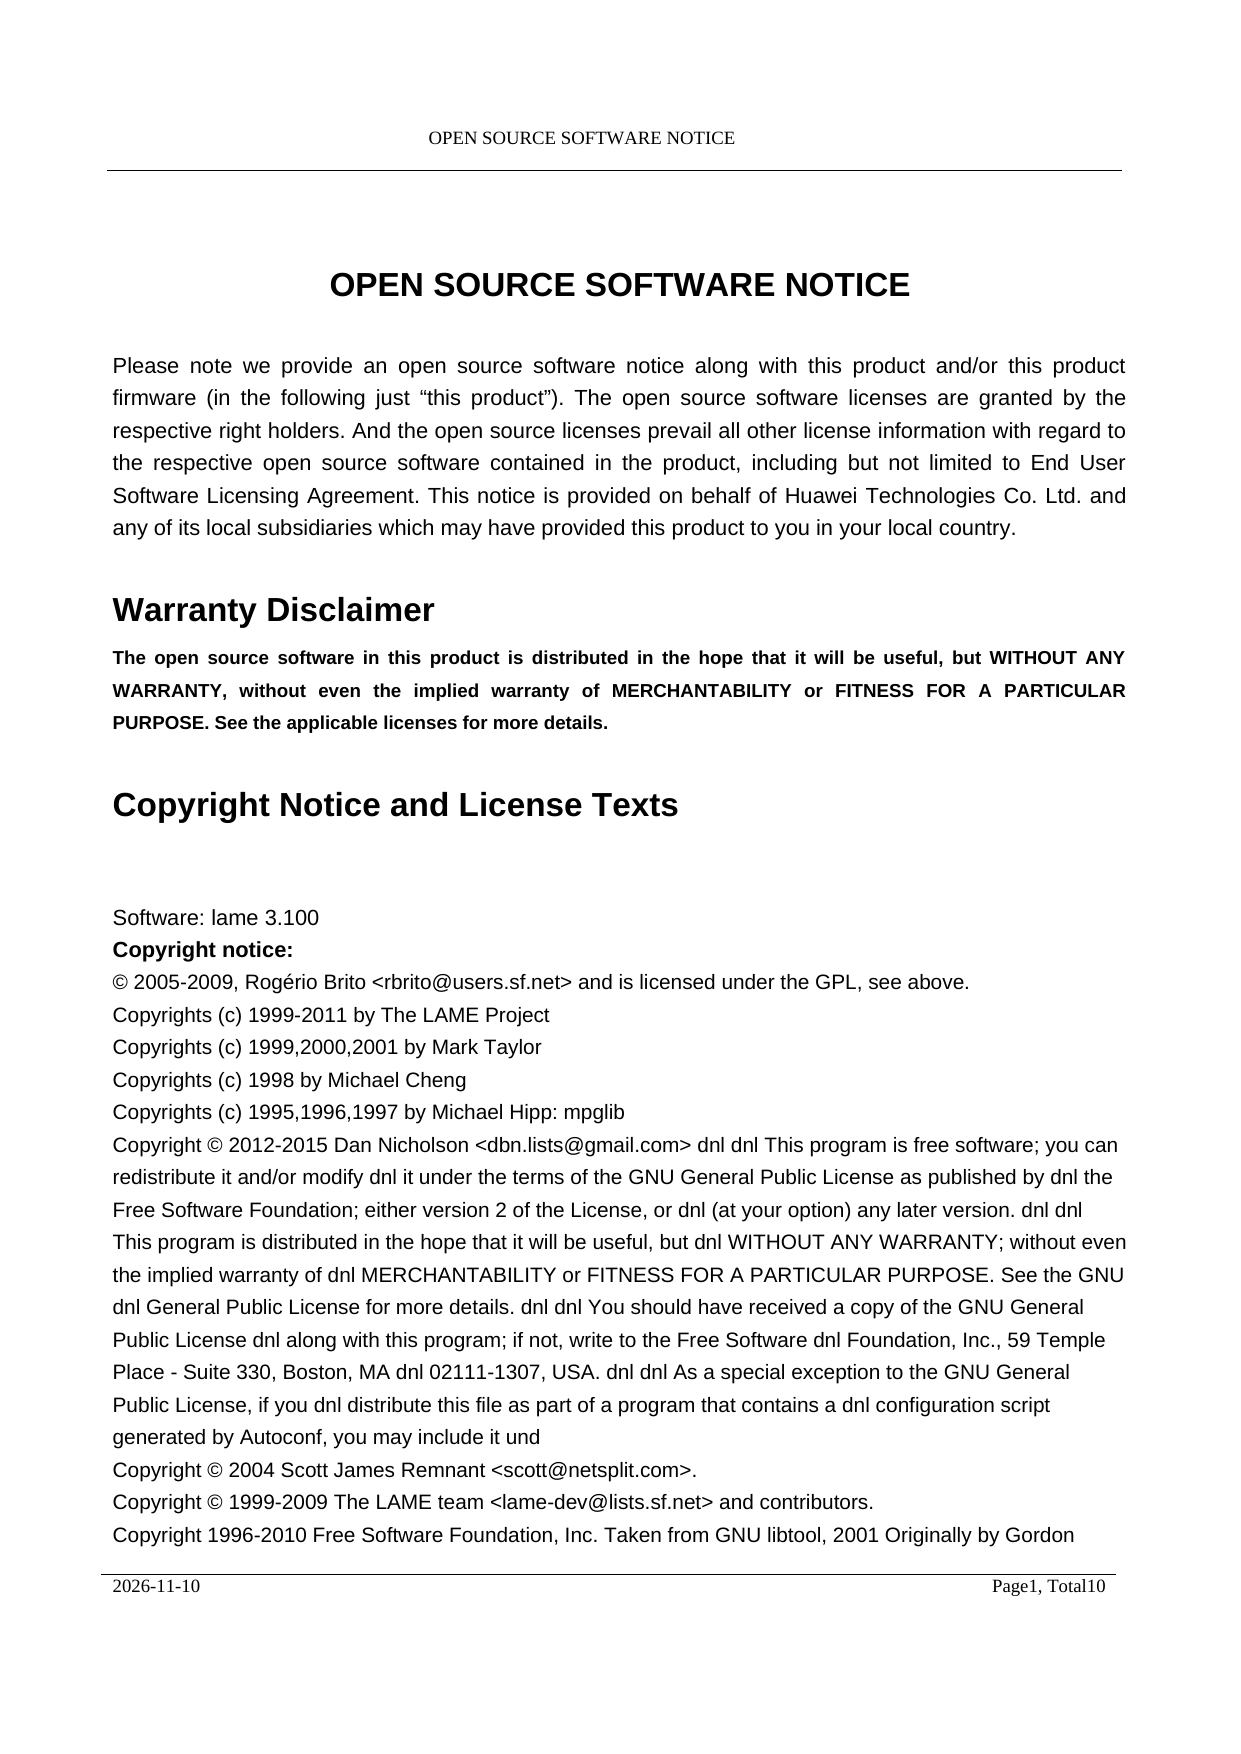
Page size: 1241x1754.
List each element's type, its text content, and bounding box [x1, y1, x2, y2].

text Copyrights (c) 1999,2000,2001 by Mark Taylor [112, 1031, 1128, 1063]
text OPEN SOURCE SOFTWARE NOTICE [112, 251, 1128, 316]
text Copyrights (c) 1999-2011 by The LAME Project [112, 998, 1128, 1031]
text © 2005-2009, Rogério Brito <rbrito@users.sf.net> and is licensed under the GPL, see above. [112, 966, 1128, 998]
text Copyright © 2012-2015 Dan Nicholson <dbn.lists@gmail.com> dnl dnl This program is free software; you can redistribute it and/or modify dnl it under the terms of the GNU General Public License as published by dnl the Free Software Foundation; either version 2 of the License, or dnl (at your option) any later version. dnl dnl This program is distributed in the hope that it will be useful, but dnl WITHOUT ANY WARRANTY; without even the implied warranty of dnl MERCHANTABILITY or FITNESS FOR A PARTICULAR PURPOSE. See the GNU dnl General Public License for more details. dnl dnl You should have received a copy of the GNU General Public License dnl along with this program; if not, write to the Free Software dnl Foundation, Inc., 59 Temple Place - Suite 330, Boston, MA dnl 02111-1307, USA. dnl dnl As a special exception to the GNU General Public License, if you dnl distribute this file as part of a program that contains a dnl configuration script generated by Autoconf, you may include it und [112, 1128, 1128, 1453]
text Copyright © 2004 Scott James Remnant <scott@netsplit.com>. [112, 1453, 1128, 1486]
text Please note we provide an open source software notice along with this product and/or this product firmware (in the following just “this product”). The open source software licenses are granted by the respective right holders. And the open source licenses prevail all other license information with regard to the respective open source software contained in the product, including but not limited to End User Software Licensing Agreement. This notice is provided on behalf of Huawei Technologies Co. Ltd. and any of its local subsidiaries which may have provided this product to you in your local country. [112, 349, 1128, 544]
text Software: lame 3.100 [112, 901, 1128, 933]
text Copyright notice: [112, 933, 1128, 966]
text Warranty Disclaimer [112, 576, 1128, 641]
text Copyright © 1999-2009 The LAME team <lame-dev@lists.sf.net> and contributors. [112, 1486, 1128, 1518]
text Copyright Notice and License Texts [112, 771, 1128, 836]
text The open source software in this product is distributed in the hope that it will be useful, but WITHOUT ANY WARRANTY, without even the implied warranty of MERCHANTABILITY or FITNESS FOR A PARTICULAR PURPOSE. See the applicable licenses for more details. [112, 641, 1128, 739]
text Copyrights (c) 1995,1996,1997 by Michael Hipp: mpglib [112, 1096, 1128, 1128]
text Copyrights (c) 1998 by Michael Cheng [112, 1063, 1128, 1096]
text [112, 1518, 1128, 1551]
